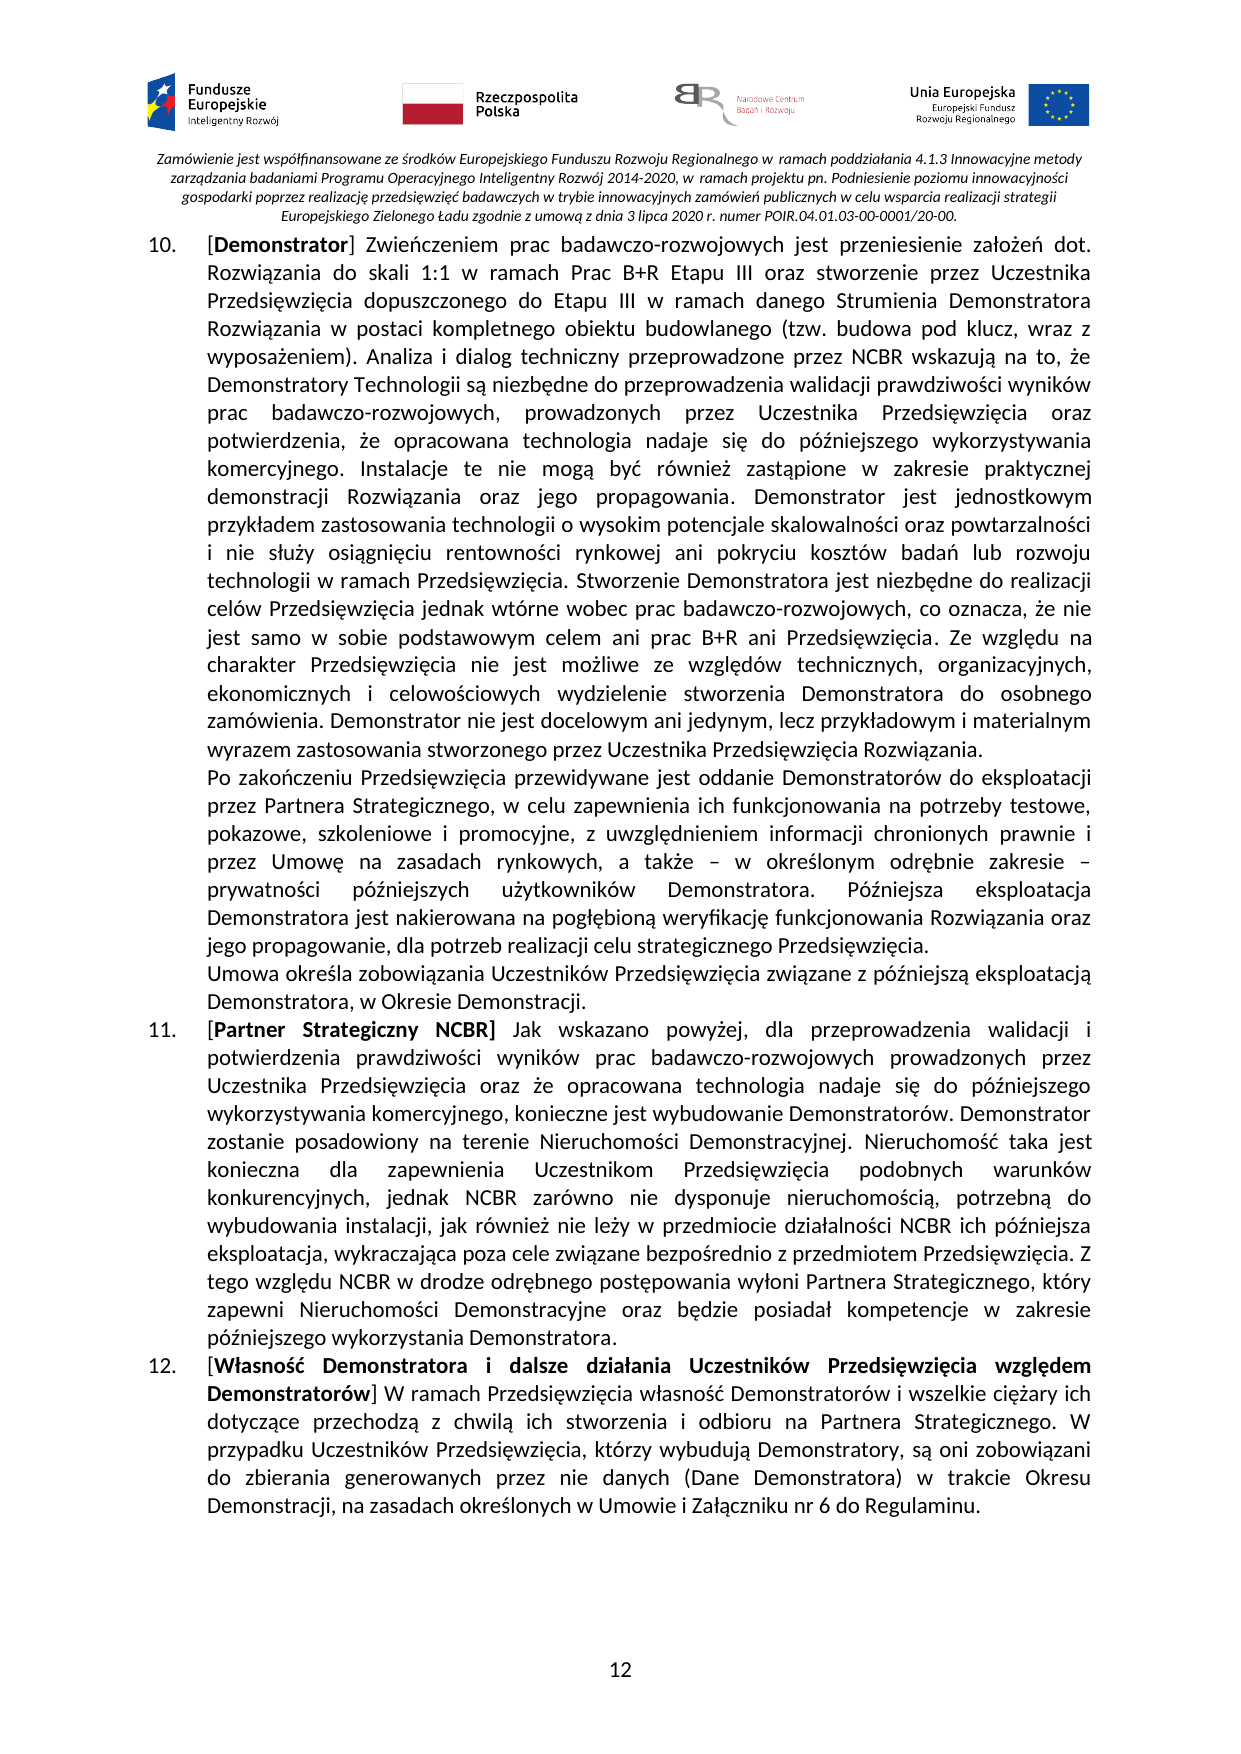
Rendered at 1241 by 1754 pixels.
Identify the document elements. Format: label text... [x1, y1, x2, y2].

picture [147, 73, 1090, 131]
list Po zakończeniu Przedsięwzięcia przewidywane jest oddanie Demonstratorów do eksploatacji przez Partnera Strategicznego, w celu zapewnienia ich funkcjonowania na potrzeby testowe, pokazowe, szkoleniowe i promocyjne, z uwzględnieniem informacji chronionych prawnie i przez Umowę na zasadach rynkowych, a także – w określonym odrębnie zakresie – prywatności późniejszych użytkowników Demonstratora. Późniejsza eksploatacja Demonstratora jest nakierowana na pogłębioną weryfikację funkcjonowania Rozwiązania oraz jego propagowanie, dla potrzeb realizacji celu strategicznego Przedsięwzięcia. [207, 763, 1092, 959]
list [Demonstrator] Zwieńczeniem prac badawczo-rozwojowych jest przeniesienie założeń dot. Rozwiązania do skali 1:1 w ramach Prac B+R Etapu III oraz stworzenie przez Uczestnika Przedsięwzięcia dopuszczonego do Etapu III w ramach danego Strumienia Demonstratora Rozwiązania w postaci kompletnego obiektu budowlanego (tzw. budowa pod klucz, wraz z wyposażeniem). Analiza i dialog techniczny przeprowadzone przez NCBR wskazują na to, że Demonstratory Technologii są niezbędne do przeprowadzenia walidacji prawdziwości wyników prac badawczo-rozwojowych, prowadzonych przez Uczestnika Przedsięwzięcia oraz potwierdzenia, że opracowana technologia nadaje się do późniejszego wykorzystywania komercyjnego. Instalacje te nie mogą być również zastąpione w zakresie praktycznej demonstracji Rozwiązania oraz jego propagowania. Demonstrator jest jednostkowym przykładem zastosowania technologii o wysokim potencjale skalowalności oraz powtarzalności i nie służy osiągnięciu rentowności rynkowej ani pokryciu kosztów badań lub rozwoju technologii w ramach Przedsięwzięcia. Stworzenie Demonstratora jest niezbędne do realizacji celów Przedsięwzięcia jednak wtórne wobec prac badawczo-rozwojowych, co oznacza, że nie jest samo w sobie podstawowym celem ani prac B+R ani Przedsięwzięcia. Ze względu na charakter Przedsięwzięcia nie jest możliwe ze względów technicznych, organizacyjnych, ekonomicznych i celowościowych wydzielenie stworzenia Demonstratora do osobnego zamówienia. Demonstrator nie jest docelowym ani jedynym, lecz przykładowym i materialnym wyrazem zastosowania stworzonego przez Uczestnika Przedsięwzięcia Rozwiązania. [148, 230, 1092, 763]
list [Własność Demonstratora i dalsze działania Uczestników Przedsięwzięcia względem Demonstratorów] W ramach Przedsięwzięcia własność Demonstratorów i wszelkie ciężary ich dotyczące przechodzą z chwilą ich stworzenia i odbioru na Partnera Strategicznego. W przypadku Uczestników Przedsięwzięcia, którzy wybudują Demonstratory, są oni zobowiązani do zbierania generowanych przez nie danych (Dane Demonstratora) w trakcie Okresu Demonstracji, na zasadach określonych w Umowie i Załączniku nr 6 do Regulaminu. [148, 1351, 1092, 1519]
list Umowa określa zobowiązania Uczestników Przedsięwzięcia związane z późniejszą eksploatacją Demonstratora, w Okresie Demonstracji. [207, 959, 1092, 1015]
list [Partner Strategiczny NCBR] Jak wskazano powyżej, dla przeprowadzenia walidacji i potwierdzenia prawdziwości wyników prac badawczo-rozwojowych prowadzonych przez Uczestnika Przedsięwzięcia oraz że opracowana technologia nadaje się do późniejszego wykorzystywania komercyjnego, konieczne jest wybudowanie Demonstratorów. Demonstrator zostanie posadowiony na terenie Nieruchomości Demonstracyjnej. Nieruchomość taka jest konieczna dla zapewnienia Uczestnikom Przedsięwzięcia podobnych warunków konkurencyjnych, jednak NCBR zarówno nie dysponuje nieruchomością, potrzebną do wybudowania instalacji, jak również nie leży w przedmiocie działalności NCBR ich późniejsza eksploatacja, wykraczająca poza cele związane bezpośrednio z przedmiotem Przedsięwzięcia. Z tego względu NCBR w drodze odrębnego postępowania wyłoni Partnera Strategicznego, który zapewni Nieruchomości Demonstracyjne oraz będzie posiadał kompetencje w zakresie późniejszego wykorzystania Demonstratora. [148, 1015, 1092, 1351]
